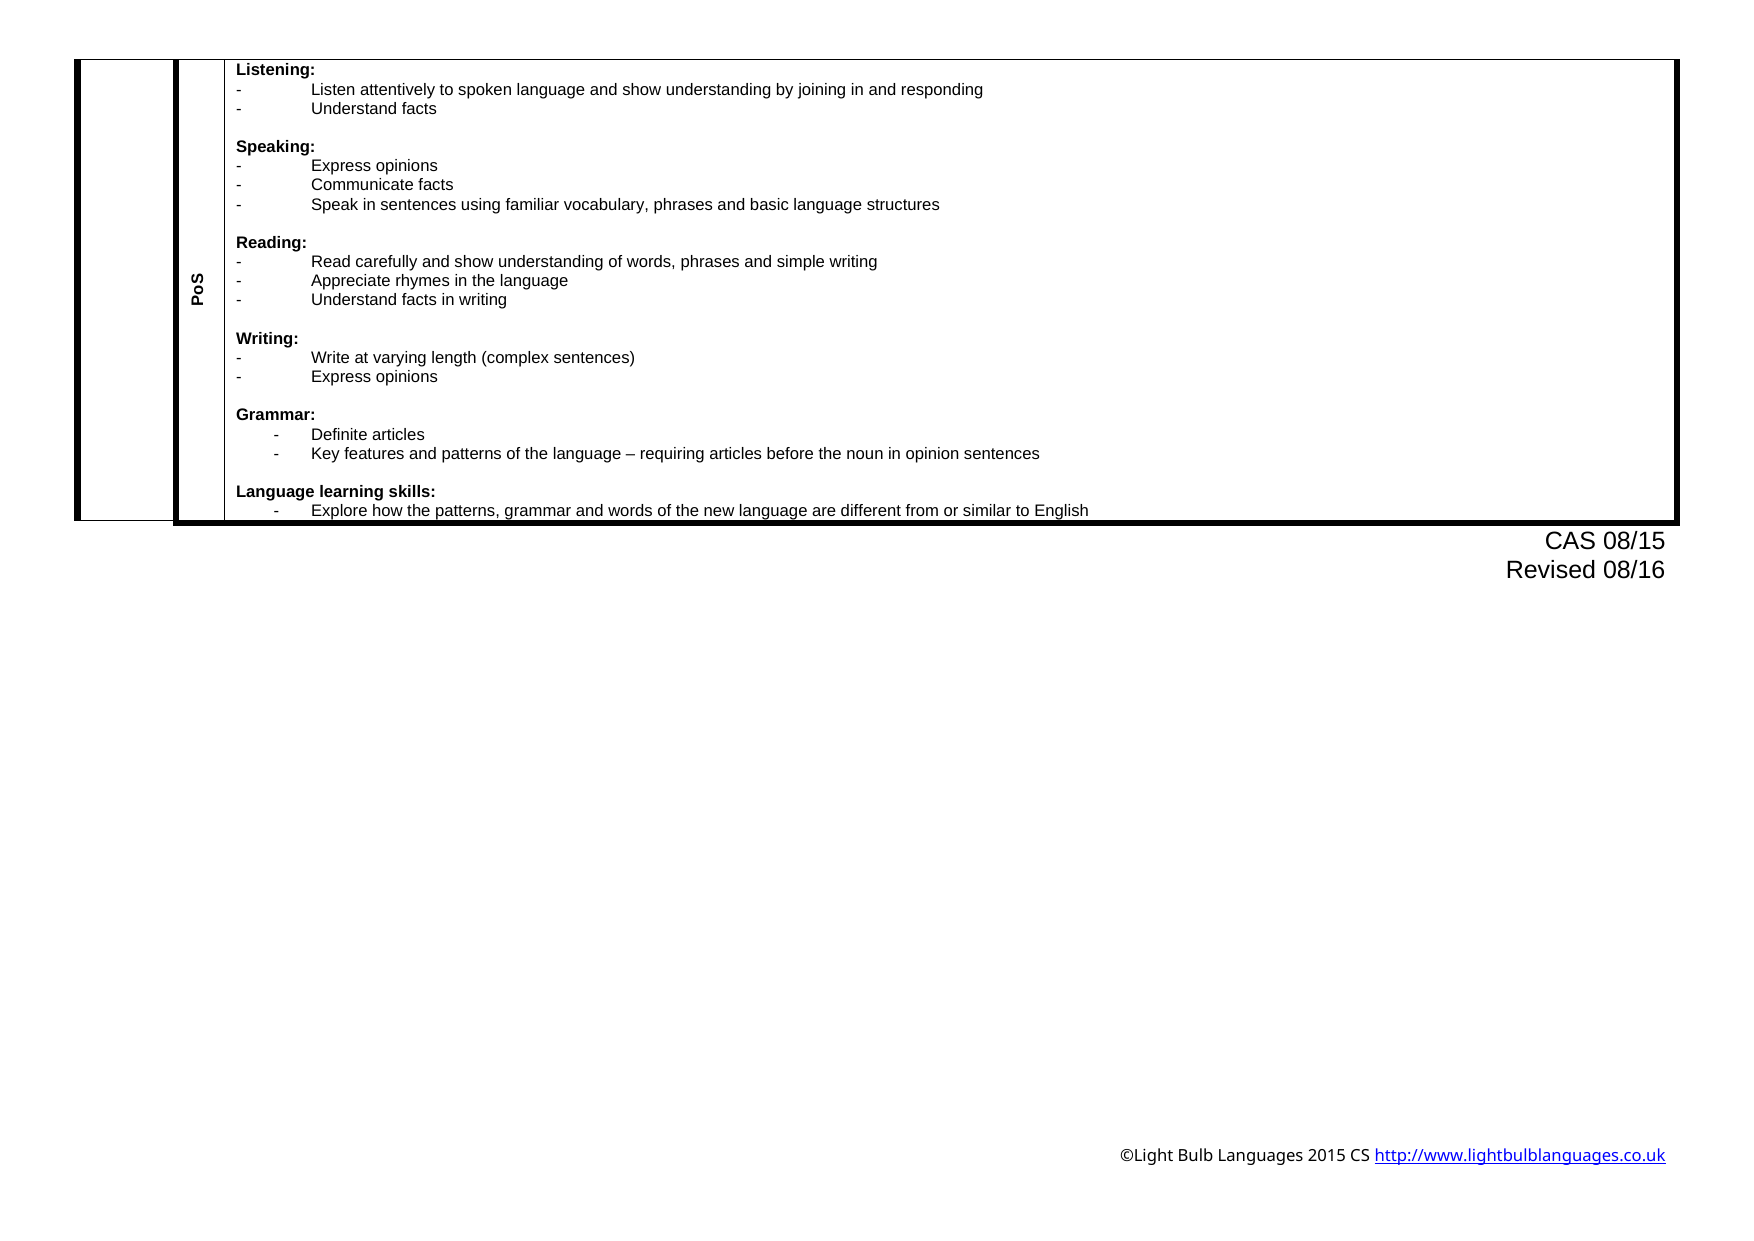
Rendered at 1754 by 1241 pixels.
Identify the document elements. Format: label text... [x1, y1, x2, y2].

table_cell PoS [179, 60, 224, 520]
text Revised 08/16 [89, 555, 1665, 584]
text CAS 08/15 [89, 526, 1665, 555]
table_cell Listening: - Listen attentively to spoken language and show understanding by joining in and responding - Understand facts Speaking: - Express opinions - Communicate facts - Speak in sentences using familiar vocabulary, phrases and basic language structures Reading: - Read carefully and show understanding of words, phrases and simple writing - Appreciate rhymes in the language - Understand facts in writing Writing: - Write at varying length (complex sentences) - Express opinions Grammar: Definite articles Key features and patterns of the language – requiring articles before the noun in opinion sentences Language learning skills: Explore how the patterns, grammar and words of the new language are different from or similar to English [225, 60, 1674, 520]
